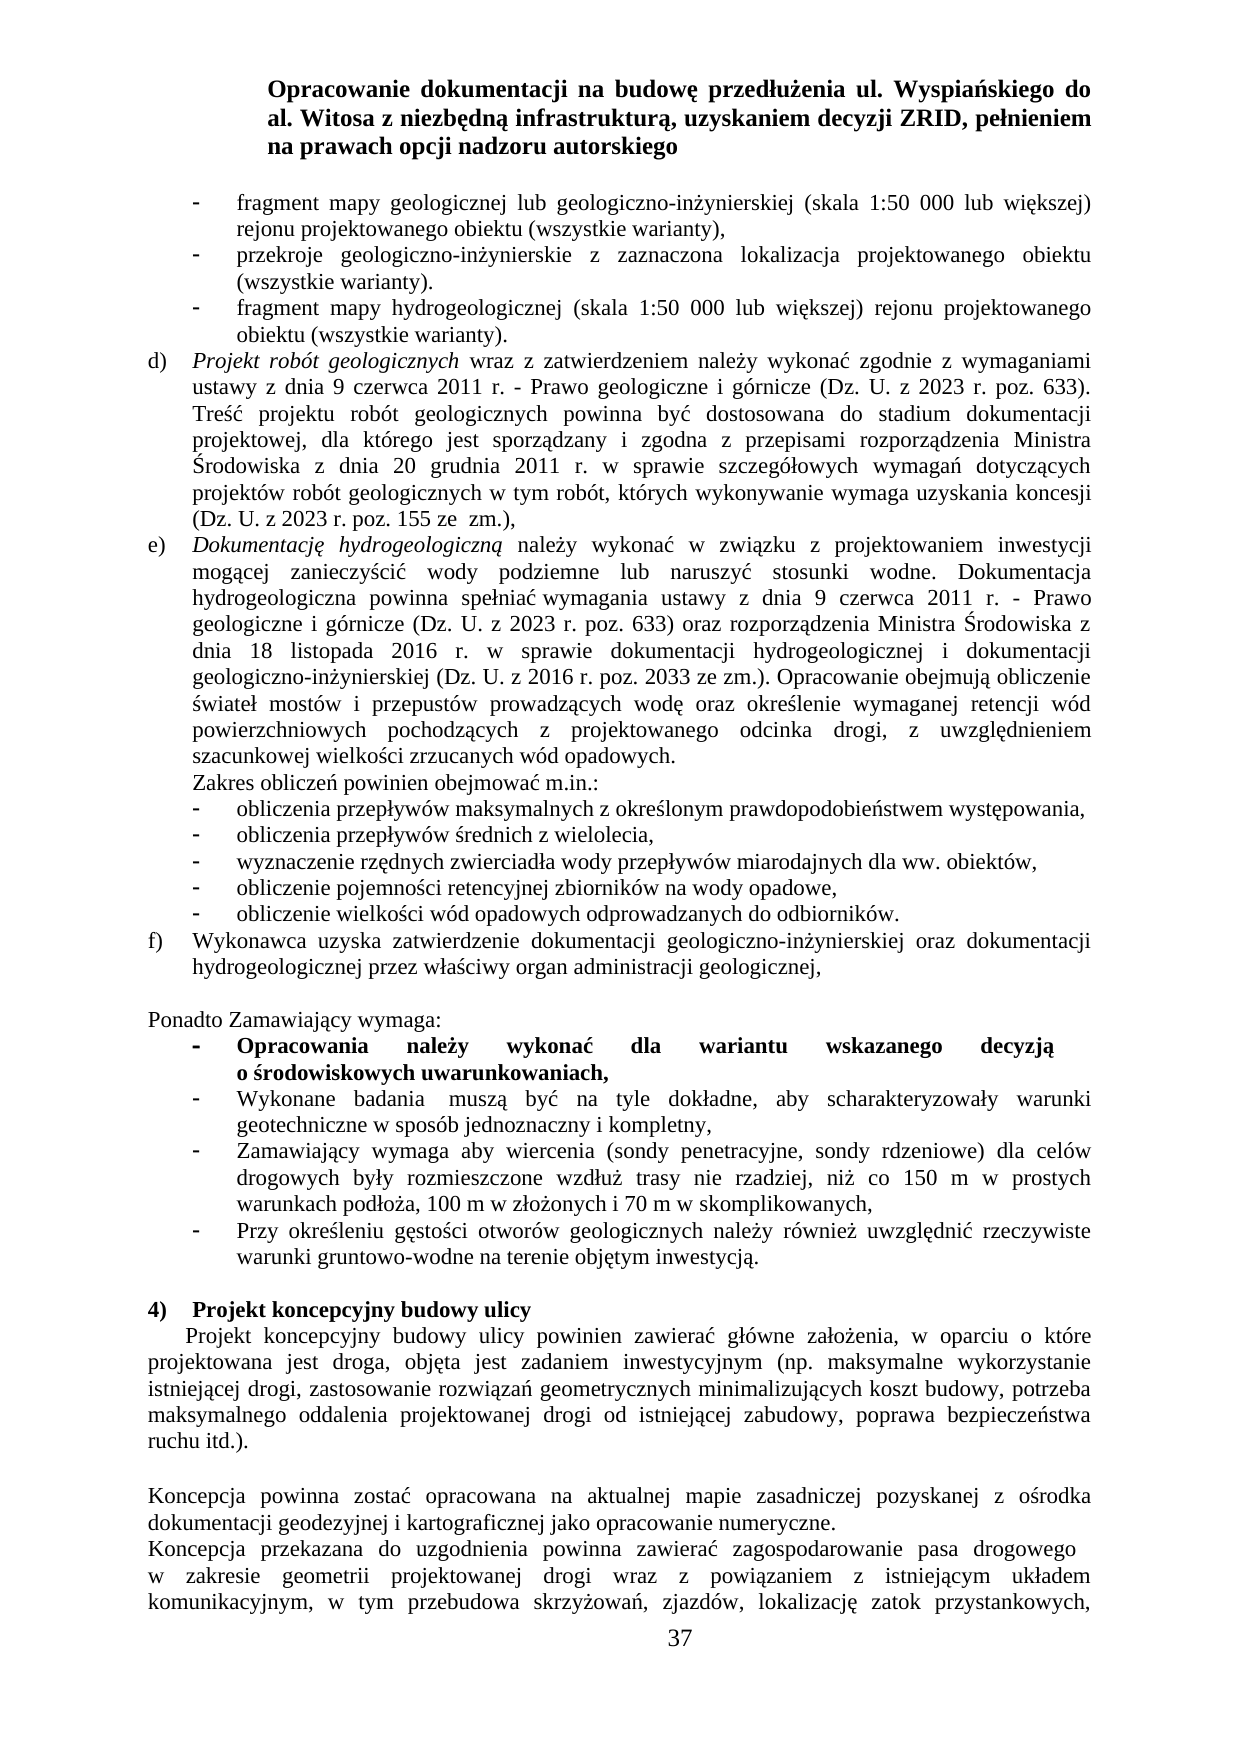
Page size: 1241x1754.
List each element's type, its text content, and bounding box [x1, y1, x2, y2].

text Ponadto Zamawiający wymaga: [148, 1006, 1092, 1032]
list Projekt robót geologicznych wraz z zatwierdzeniem należy wykonać zgodnie z wymaganiami ustawy z dnia 9 czerwca 2011 r. - Prawo geologiczne i górnicze (Dz. U. z 2023 r. poz. 633). Treść projektu robót geologicznych powinna być dostosowana do stadium dokumentacji projektowej, dla którego jest sporządzany i zgodna z przepisami rozporządzenia Ministra Środowiska z dnia 20 grudnia 2011 r. w sprawie szczegółowych wymagań dotyczących projektów robót geologicznych w tym robót, których wykonywanie wymaga uzyskania koncesji (Dz. U. z 2023 r. poz. 155 ze zm.), [148, 347, 1092, 531]
list Przy określeniu gęstości otworów geologicznych należy również uwzględnić rzeczywiste warunki gruntowo-wodne na terenie objętym inwestycją. [192, 1217, 1092, 1269]
list Projekt koncepcyjny budowy ulicy powinien zawierać główne założenia, w oparciu o które projektowana jest droga, objęta jest zadaniem inwestycyjnym (np. maksymalne wykorzystanie istniejącej drogi, zastosowanie rozwiązań geometrycznych minimalizujących koszt budowy, potrzeba maksymalnego oddalenia projektowanej drogi od istniejącej zabudowy, poprawa bezpieczeństwa ruchu itd.). [148, 1322, 1092, 1454]
list Zakres obliczeń powinien obejmować m.in.: [192, 769, 1092, 795]
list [148, 1535, 1092, 1614]
list wyznaczenie rzędnych zwierciadła wody przepływów miarodajnych dla ww. obiektów, [192, 848, 1092, 874]
list fragment mapy geologicznej lub geologiczno-inżynierskiej (skala 1:50 000 lub większej) rejonu projektowanego obiektu (wszystkie warianty), [192, 189, 1092, 242]
list przekroje geologiczno-inżynierskie z zaznaczona lokalizacja projektowanego obiektu (wszystkie warianty). [192, 242, 1092, 294]
list Dokumentację hydrogeologiczną należy wykonać w związku z projektowaniem inwestycji mogącej zanieczyścić wody podziemne lub naruszyć stosunki wodne. Dokumentacja hydrogeologiczna powinna spełniać wymagania ustawy z dnia 9 czerwca 2011 r. - Prawo geologiczne i górnicze (Dz. U. z 2023 r. poz. 633) oraz rozporządzenia Ministra Środowiska z dnia 18 listopada 2016 r. w sprawie dokumentacji hydrogeologicznej i dokumentacji geologiczno-inżynierskiej (Dz. U. z 2016 r. poz. 2033 ze zm.). Opracowanie obejmują obliczenie świateł mostów i przepustów prowadzących wodę oraz określenie wymaganej retencji wód powierzchniowych pochodzących z projektowanego odcinka drogi, z uwzględnieniem szacunkowej wielkości zrzucanych wód opadowych. [148, 531, 1092, 769]
list obliczenia przepływów maksymalnych z określonym prawdopodobieństwem występowania, [192, 795, 1092, 821]
list fragment mapy hydrogeologicznej (skala 1:50 000 lub większej) rejonu projektowanego obiektu (wszystkie warianty). [192, 294, 1092, 347]
list Wykonawca uzyska zatwierdzenie dokumentacji geologiczno-inżynierskiej oraz dokumentacji hydrogeologicznej przez właściwy organ administracji geologicznej, [148, 927, 1092, 979]
list Koncepcja powinna zostać opracowana na aktualnej mapie zasadniczej pozyskanej z ośrodka dokumentacji geodezyjnej i kartograficznej jako opracowanie numeryczne. [148, 1483, 1092, 1535]
list obliczenie wielkości wód opadowych odprowadzanych do odbiorników. [192, 900, 1092, 927]
list Opracowania należy wykonać dla wariantu wskazanego decyzją o środowiskowych uwarunkowaniach, [192, 1032, 1092, 1085]
list Projekt koncepcyjny budowy ulicy [148, 1296, 1092, 1322]
list Wykonane badania muszą być na tyle dokładne, aby scharakteryzowały warunki geotechniczne w sposób jednoznaczny i kompletny, [192, 1085, 1092, 1138]
list obliczenia przepływów średnich z wielolecia, [192, 821, 1092, 848]
list obliczenie pojemności retencyjnej zbiorników na wody opadowe, [192, 874, 1092, 900]
list Zamawiający wymaga aby wiercenia (sondy penetracyjne, sondy rdzeniowe) dla celów drogowych były rozmieszczone wzdłuż trasy nie rzadziej, niż co 150 m w prostych warunkach podłoża, 100 m w złożonych i 70 m w skomplikowanych, [192, 1138, 1092, 1217]
